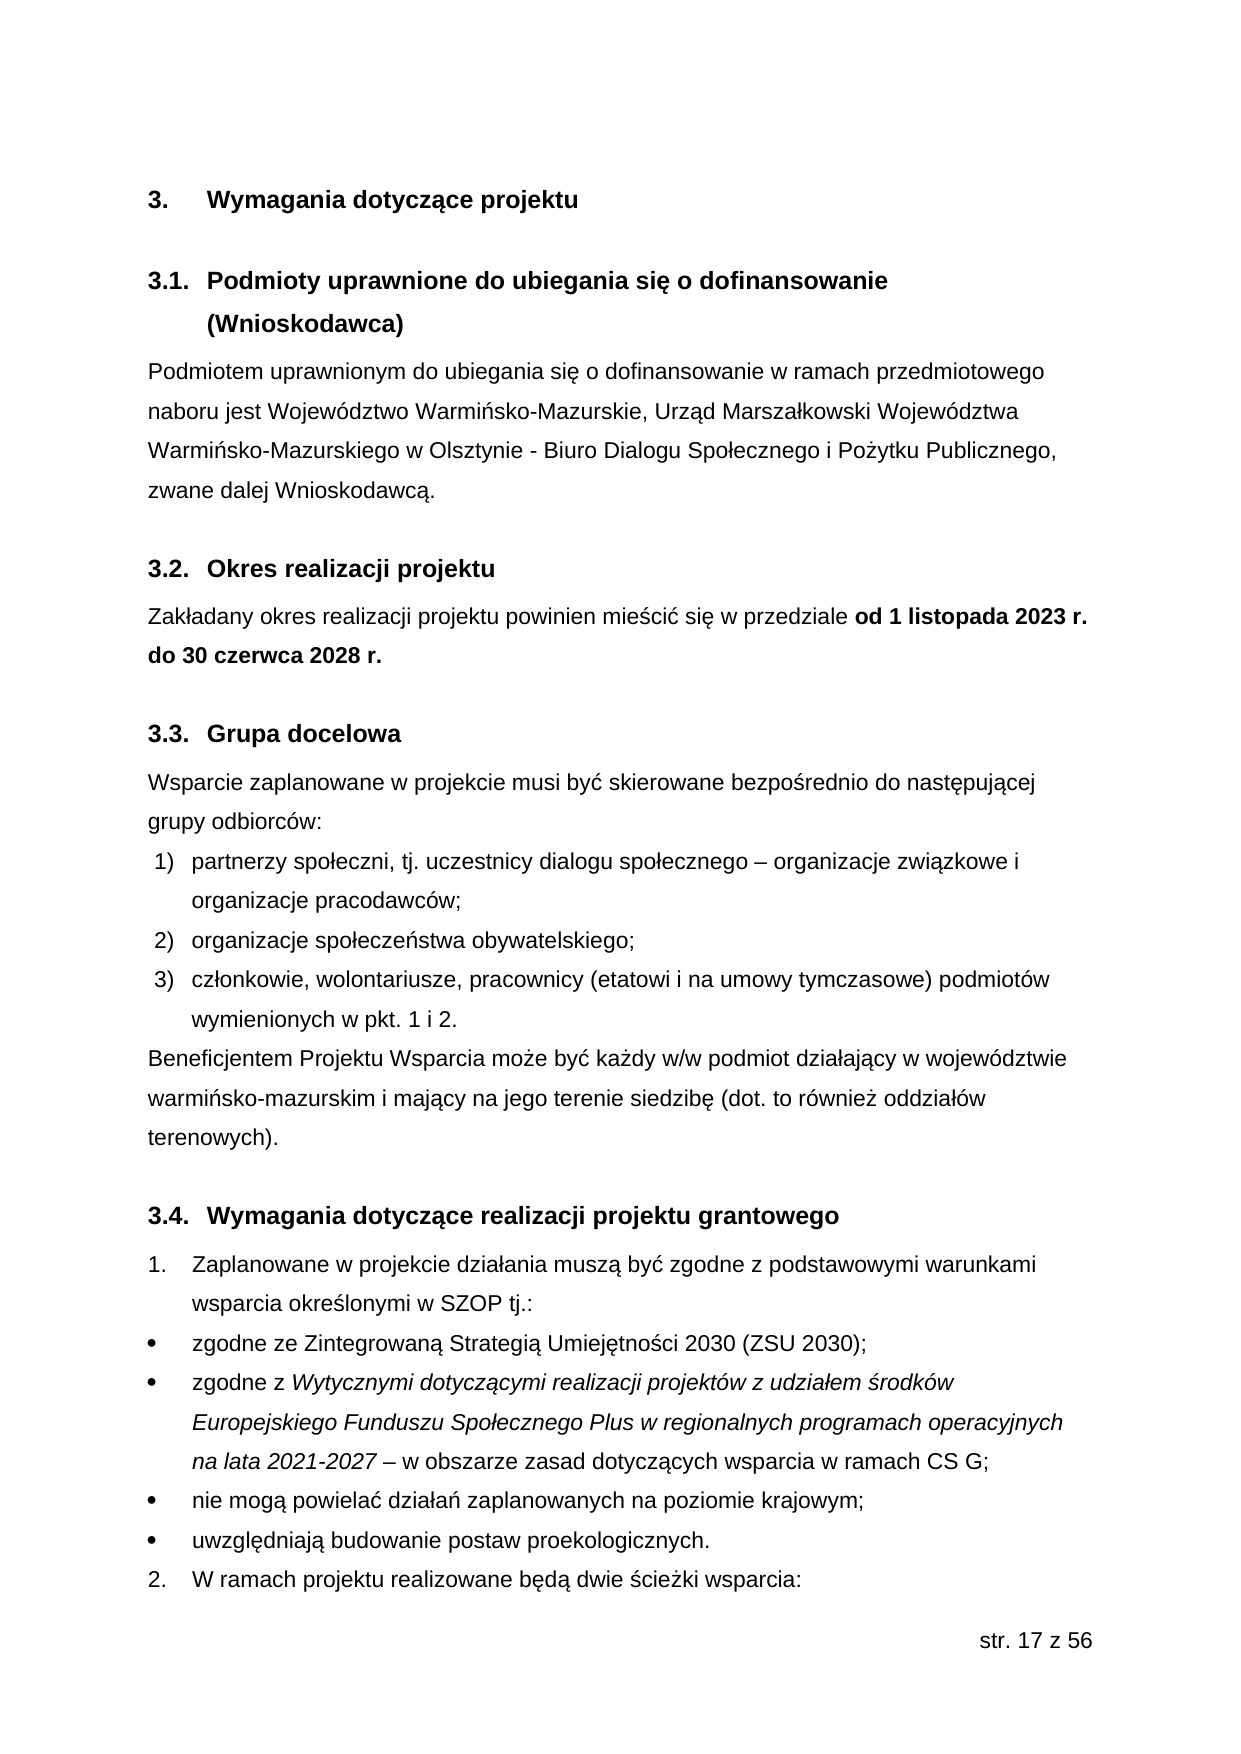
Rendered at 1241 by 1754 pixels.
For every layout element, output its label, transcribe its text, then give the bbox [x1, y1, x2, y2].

list zgodne ze Zintegrowaną Strategią Umiejętności 2030 (ZSU 2030); [148, 1329, 1093, 1356]
text Wymagania dotyczące realizacji projektu grantowego [148, 1201, 1093, 1230]
text Beneficjentem Projektu Wsparcia może być każdy w/w podmiot działający w województwie warmińsko-mazurskim i mający na jego terenie siedzibę (dot. to również oddziałów terenowych). [148, 1045, 1093, 1151]
text Zakładany okres realizacji projektu powinien mieścić się w przedziale od 1 listopada 2023 r. do 30 czerwca 2028 r. [148, 603, 1093, 669]
list Zaplanowane w projekcie działania muszą być zgodne z podstawowymi warunkami wsparcia określonymi w SZOP tj.: [148, 1251, 1093, 1316]
list nie mogą powielać działań zaplanowanych na poziomie krajowym; [148, 1487, 1093, 1514]
text Wymagania dotyczące projektu [148, 185, 1093, 214]
list W ramach projektu realizowane będą dwie ścieżki wsparcia: [148, 1566, 1093, 1593]
list zgodne z Wytycznymi dotyczącymi realizacji projektów z udziałem środków Europejskiego Funduszu Społecznego Plus w regionalnych programach operacyjnych na lata 2021-2027 – w obszarze zasad dotyczących wsparcia w ramach CS G; [148, 1369, 1093, 1474]
text Podmioty uprawnione do ubiegania się o dofinansowanie (Wnioskodawca) [148, 266, 1093, 338]
text Okres realizacji projektu [148, 554, 1093, 582]
list partnerzy społeczni, tj. uczestnicy dialogu społecznego – organizacje związkowe i organizacje pracodawców; [154, 848, 1093, 914]
text Podmiotem uprawnionym do ubiegania się o dofinansowanie w ramach przedmiotowego naboru jest Województwo Warmińsko-Mazurskie, Urząd Marszałkowski Województwa Warmińsko-Mazurskiego w Olsztynie - Biuro Dialogu Społecznego i Pożytku Publicznego, zwane dalej Wnioskodawcą. [148, 358, 1093, 503]
list organizacje społeczeństwa obywatelskiego; [154, 927, 1093, 953]
text Grupa docelowa [148, 719, 1093, 748]
list uwzględniają budowanie postaw proekologicznych. [148, 1527, 1093, 1553]
list członkowie, wolontariusze, pracownicy (etatowi i na umowy tymczasowe) podmiotów wymienionych w pkt. 1 i 2. [154, 966, 1093, 1032]
text Wsparcie zaplanowane w projekcie musi być skierowane bezpośrednio do następującej grupy odbiorców: [148, 769, 1093, 835]
